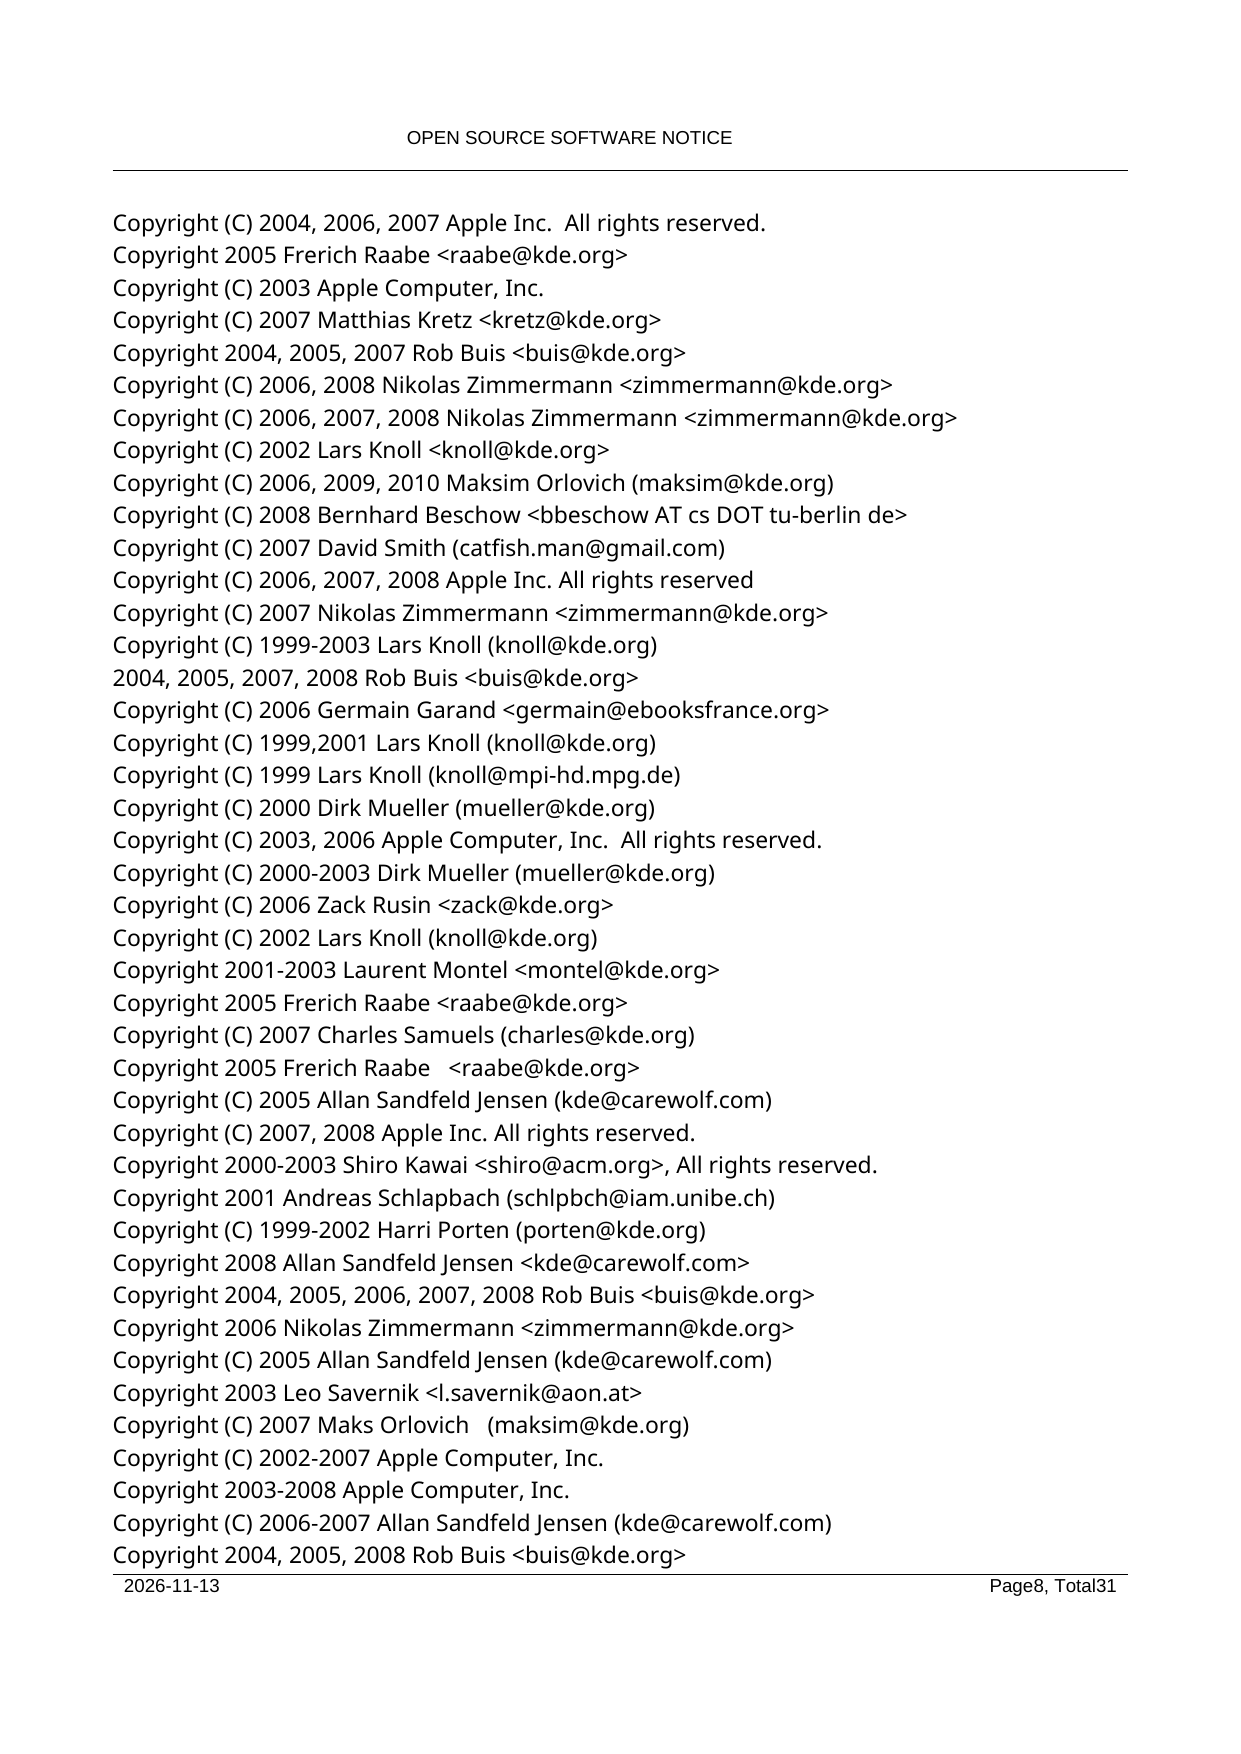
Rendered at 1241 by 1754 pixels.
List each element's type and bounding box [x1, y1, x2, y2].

text [112, 206, 1128, 1571]
